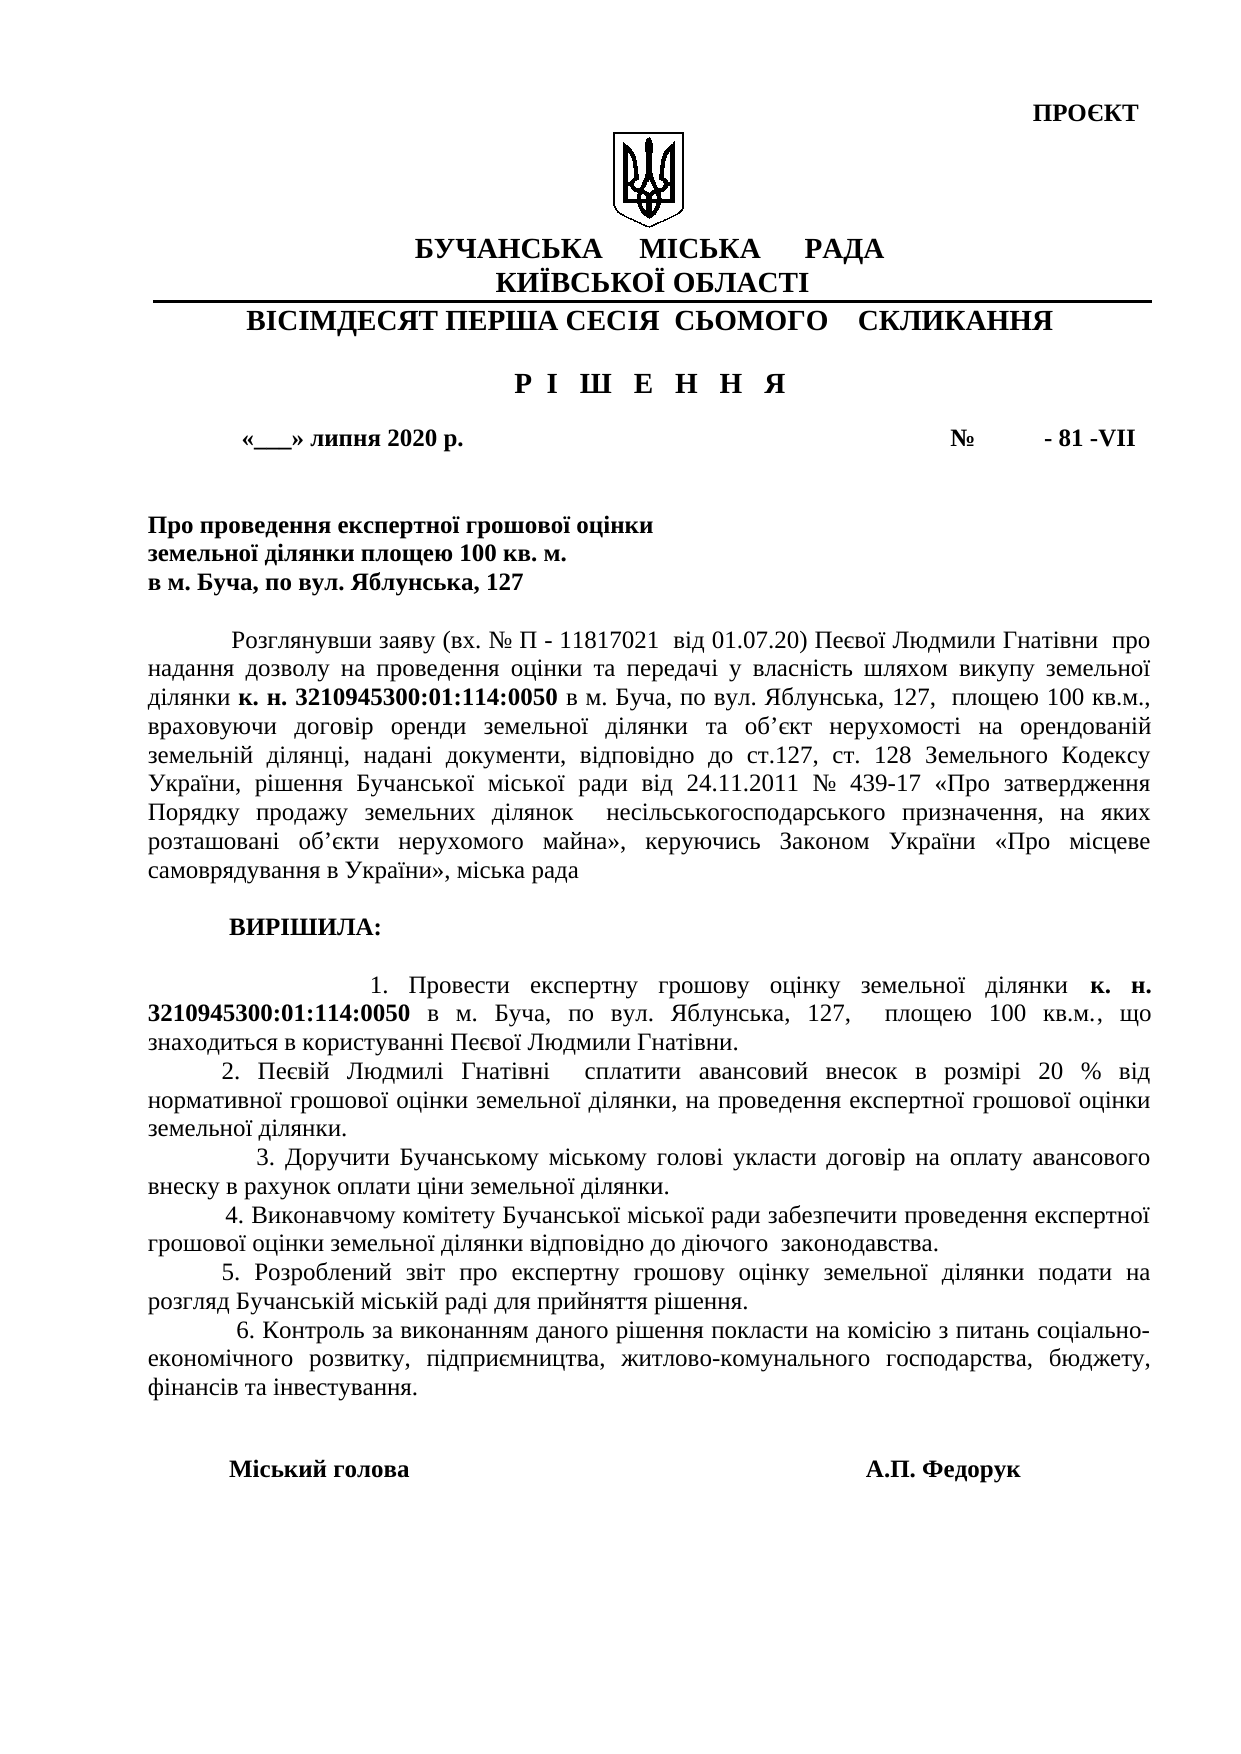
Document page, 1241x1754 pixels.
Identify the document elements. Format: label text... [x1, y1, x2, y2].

text ВИРІШИЛА: [148, 912, 1152, 941]
subtitle «___» липня 2020 р. № - 81 -VІІ [148, 423, 1152, 452]
text ВІСІМДЕСЯТ ПЕРША СЕСІЯ СЬОМОГО СКЛИКАННЯ [148, 303, 1152, 337]
subtitle Р І Ш Е Н Н Я [148, 366, 1152, 399]
text 6. Контроль за виконанням даного рішення покласти на комісію з питань соціально-економічного розвитку, підприємництва, житлово-комунального господарства, бюджету, фінансів та інвестування. [148, 1315, 1152, 1401]
text в м. Буча, по вул. Яблунська, 127 [148, 567, 1152, 596]
text 3. Доручити Бучанському міському голові укласти договір на оплату авансового внеску в рахунок оплати ціни земельної ділянки. [148, 1142, 1152, 1200]
subtitle КИЇВСЬКОЇ ОБЛАСТІ [153, 265, 1152, 300]
text 1. Провести експертну грошову оцінку земельної ділянки к. н. 3210945300:01:114:0050 в м. Буча, по вул. Яблунська, 127, площею 100 кв.м., що знаходиться в користуванні Пеєвої Людмили Гнатівни. [148, 970, 1152, 1056]
text Розглянувши заяву (вх. № П - 11817021 від 01.07.20) Пеєвої Людмили Гнатівни про надання дозволу на проведення оцінки та передачі у власність шляхом викупу земельної ділянки к. н. 3210945300:01:114:0050 в м. Буча, по вул. Яблунська, 127, площею 100 кв.м., враховуючи договір оренди земельної ділянки та об’єкт нерухомості на орендованій земельній ділянці, надані документи, відповідно до ст.127, ст. 128 Земельного Кодексу України, рішення Бучанської міської ради від 24.11.2011 № 439-17 «Про затвердження Порядку продажу земельних ділянок несільськогосподарського призначення, на яких розташовані об’єкти нерухомого майна», керуючись Законом України «Про місцеве самоврядування в України», міська рада [148, 625, 1152, 883]
text земельної ділянки площею 100 кв. м. [148, 538, 1152, 567]
subtitle ПРОЄКТ [148, 98, 1152, 127]
text 5. Розроблений звіт про експертну грошову оцінку земельної ділянки подати на розгляд Бучанській міській раді для прийняття рішення. [148, 1257, 1152, 1315]
subtitle БУЧАНСЬКА МІСЬКА РАДА [148, 179, 1152, 265]
text 4. Виконавчому комітету Бучанської міської ради забезпечити проведення експертної грошової оцінки земельної ділянки відповідно до діючого законодавства. [148, 1200, 1152, 1257]
text 2. Пеєвій Людмилі Гнатівні сплатити авансовий внесок в розмірі 20 % від нормативної грошової оцінки земельної ділянки, на проведення експертної грошової оцінки земельної ділянки. [148, 1056, 1152, 1142]
text Міський голова А.П. Федорук [148, 1454, 1152, 1482]
text Про проведення експертної грошової оцінки [148, 510, 1152, 538]
